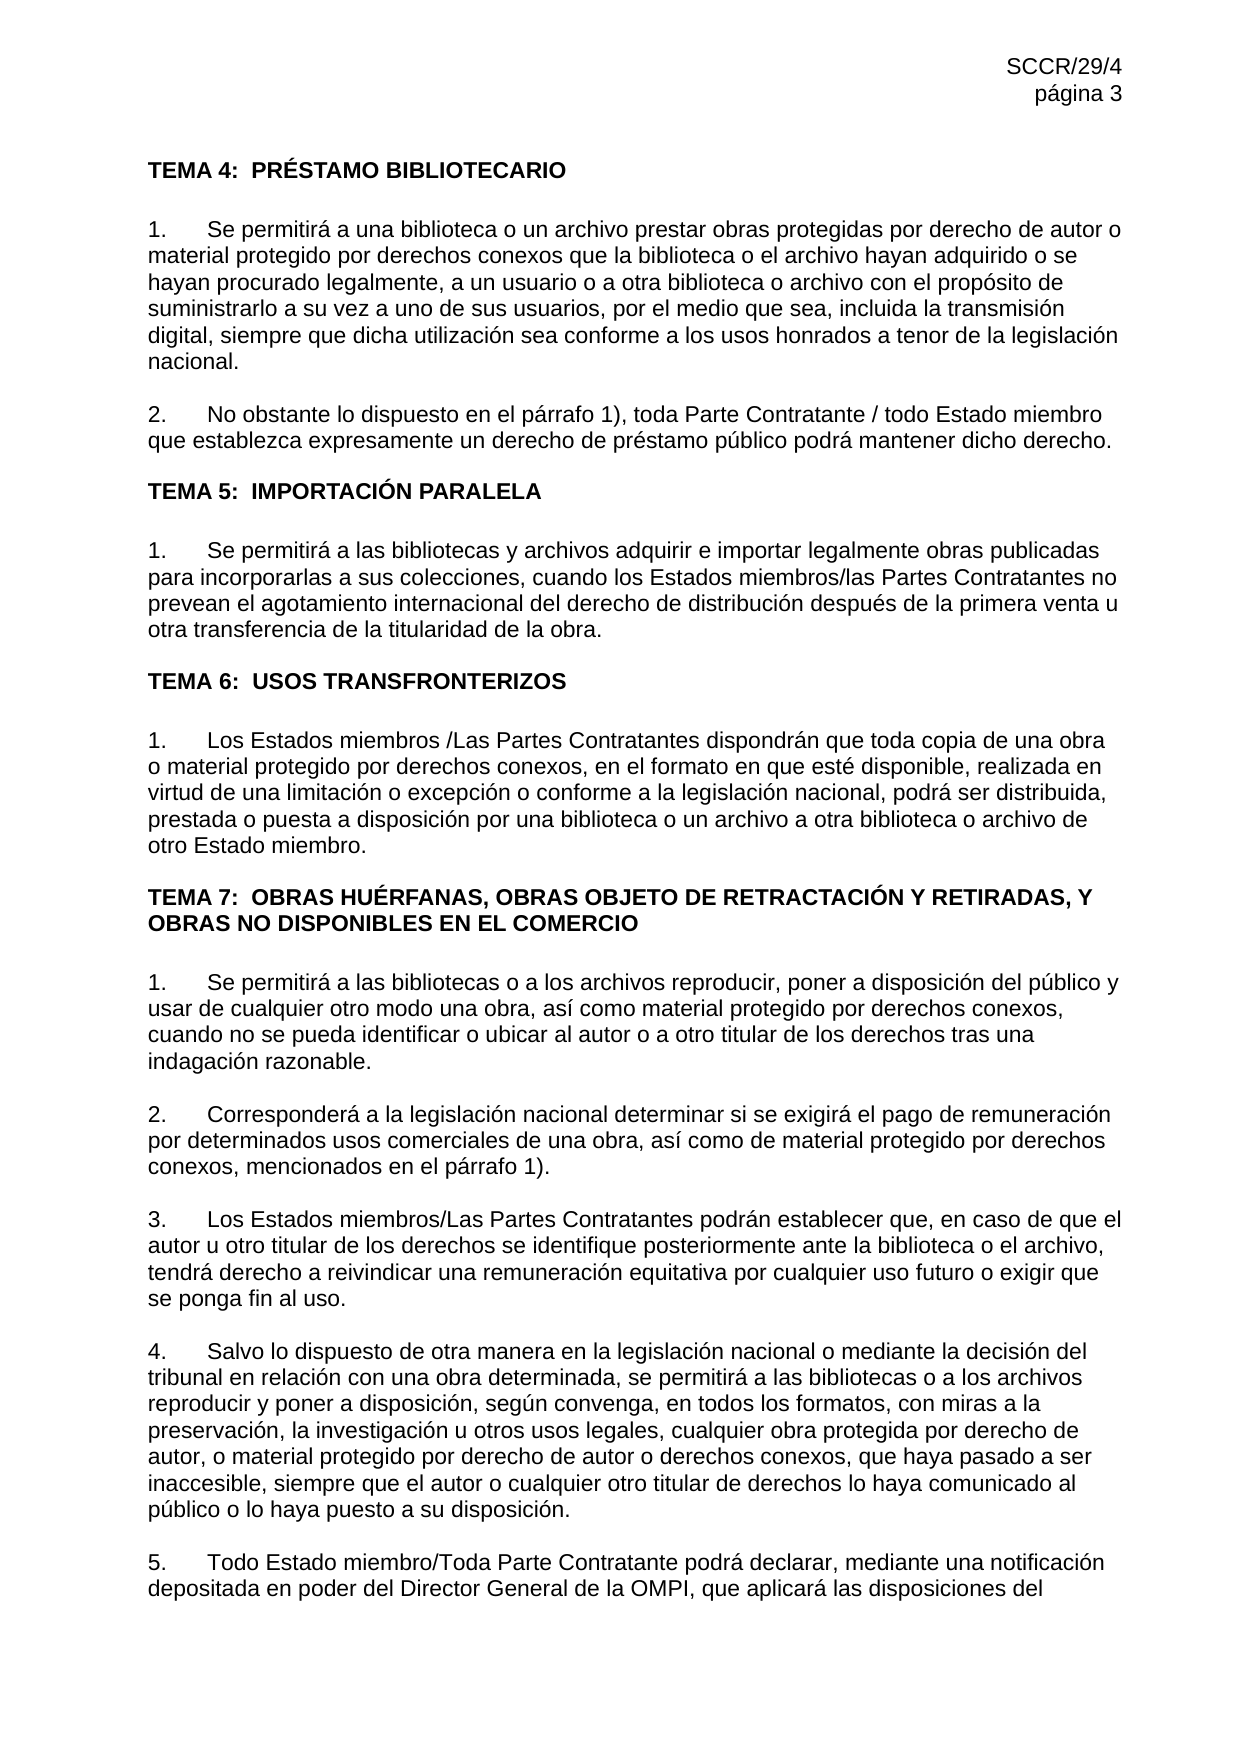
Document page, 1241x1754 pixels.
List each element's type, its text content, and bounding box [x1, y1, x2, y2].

list Corresponderá a la legislación nacional determinar si se exigirá el pago de remuneración por determinados usos comerciales de una obra, así como de material protegido por derechos conexos, mencionados en el párrafo 1). [148, 1101, 1122, 1179]
subtitle TEMA 6: USOS TRANSFRONTERIZOS [148, 668, 1122, 694]
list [148, 1548, 1122, 1601]
list Los Estados miembros/Las Partes Contratantes podrán establecer que, en caso de que el autor u otro titular de los derechos se identifique posteriormente ante la biblioteca o el archivo, tendrá derecho a reivindicar una remuneración equitativa por cualquier uso futuro o exigir que se ponga fin al uso. [148, 1206, 1122, 1311]
list Se permitirá a las bibliotecas o a los archivos reproducir, poner a disposición del público y usar de cualquier otro modo una obra, así como material protegido por derechos conexos, cuando no se pueda identificar o ubicar al autor o a otro titular de los derechos tras una indagación razonable. [148, 969, 1122, 1074]
subtitle tema 5: importación paralela [148, 478, 1122, 505]
list No obstante lo dispuesto en el párrafo 1), toda Parte Contratante / todo Estado miembro que establezca expresamente un derecho de préstamo público podrá mantener dicho derecho. [148, 401, 1122, 453]
subtitle tema 4: préstamo bibliotecario [148, 157, 1122, 183]
text 1. Los Estados miembros /Las Partes Contratantes dispondrán que toda copia de una obra o material protegido por derechos conexos, en el formato en que esté disponible, realizada en virtud de una limitación o excepción o conforme a la legislación nacional, podrá ser distribuida, prestada o puesta a disposición por una biblioteca o un archivo a otra biblioteca o archivo de otro Estado miembro. [148, 727, 1122, 858]
list Salvo lo dispuesto de otra manera en la legislación nacional o mediante la decisión del tribunal en relación con una obra determinada, se permitirá a las bibliotecas o a los archivos reproducir y poner a disposición, según convenga, en todos los formatos, con miras a la preservación, la investigación u otros usos legales, cualquier obra protegida por derecho de autor, o material protegido por derecho de autor o derechos conexos, que haya pasado a ser inaccesible, siempre que el autor o cualquier otro titular de derechos lo haya comunicado al público o lo haya puesto a su disposición. [148, 1338, 1122, 1522]
list Se permitirá a las bibliotecas y archivos adquirir e importar legalmente obras publicadas para incorporarlas a sus colecciones, cuando los Estados miembros/las Partes Contratantes no prevean el agotamiento internacional del derecho de distribución después de la primera venta u otra transferencia de la titularidad de la obra. [148, 537, 1122, 643]
list Se permitirá a una biblioteca o un archivo prestar obras protegidas por derecho de autor o material protegido por derechos conexos que la biblioteca o el archivo hayan adquirido o se hayan procurado legalmente, a un usuario o a otra biblioteca o archivo con el propósito de suministrarlo a su vez a uno de sus usuarios, por el medio que sea, incluida la transmisión digital, siempre que dicha utilización sea conforme a los usos honrados a tenor de la legislación nacional. [148, 216, 1122, 374]
subtitle TEMA 7: OBRAS HUÉRFANAS, OBRAS OBJETO DE RETRACTACIÓN Y RETIRADAS, Y OBRAS NO DISPONIBLES EN EL COMERCIO [148, 883, 1122, 936]
